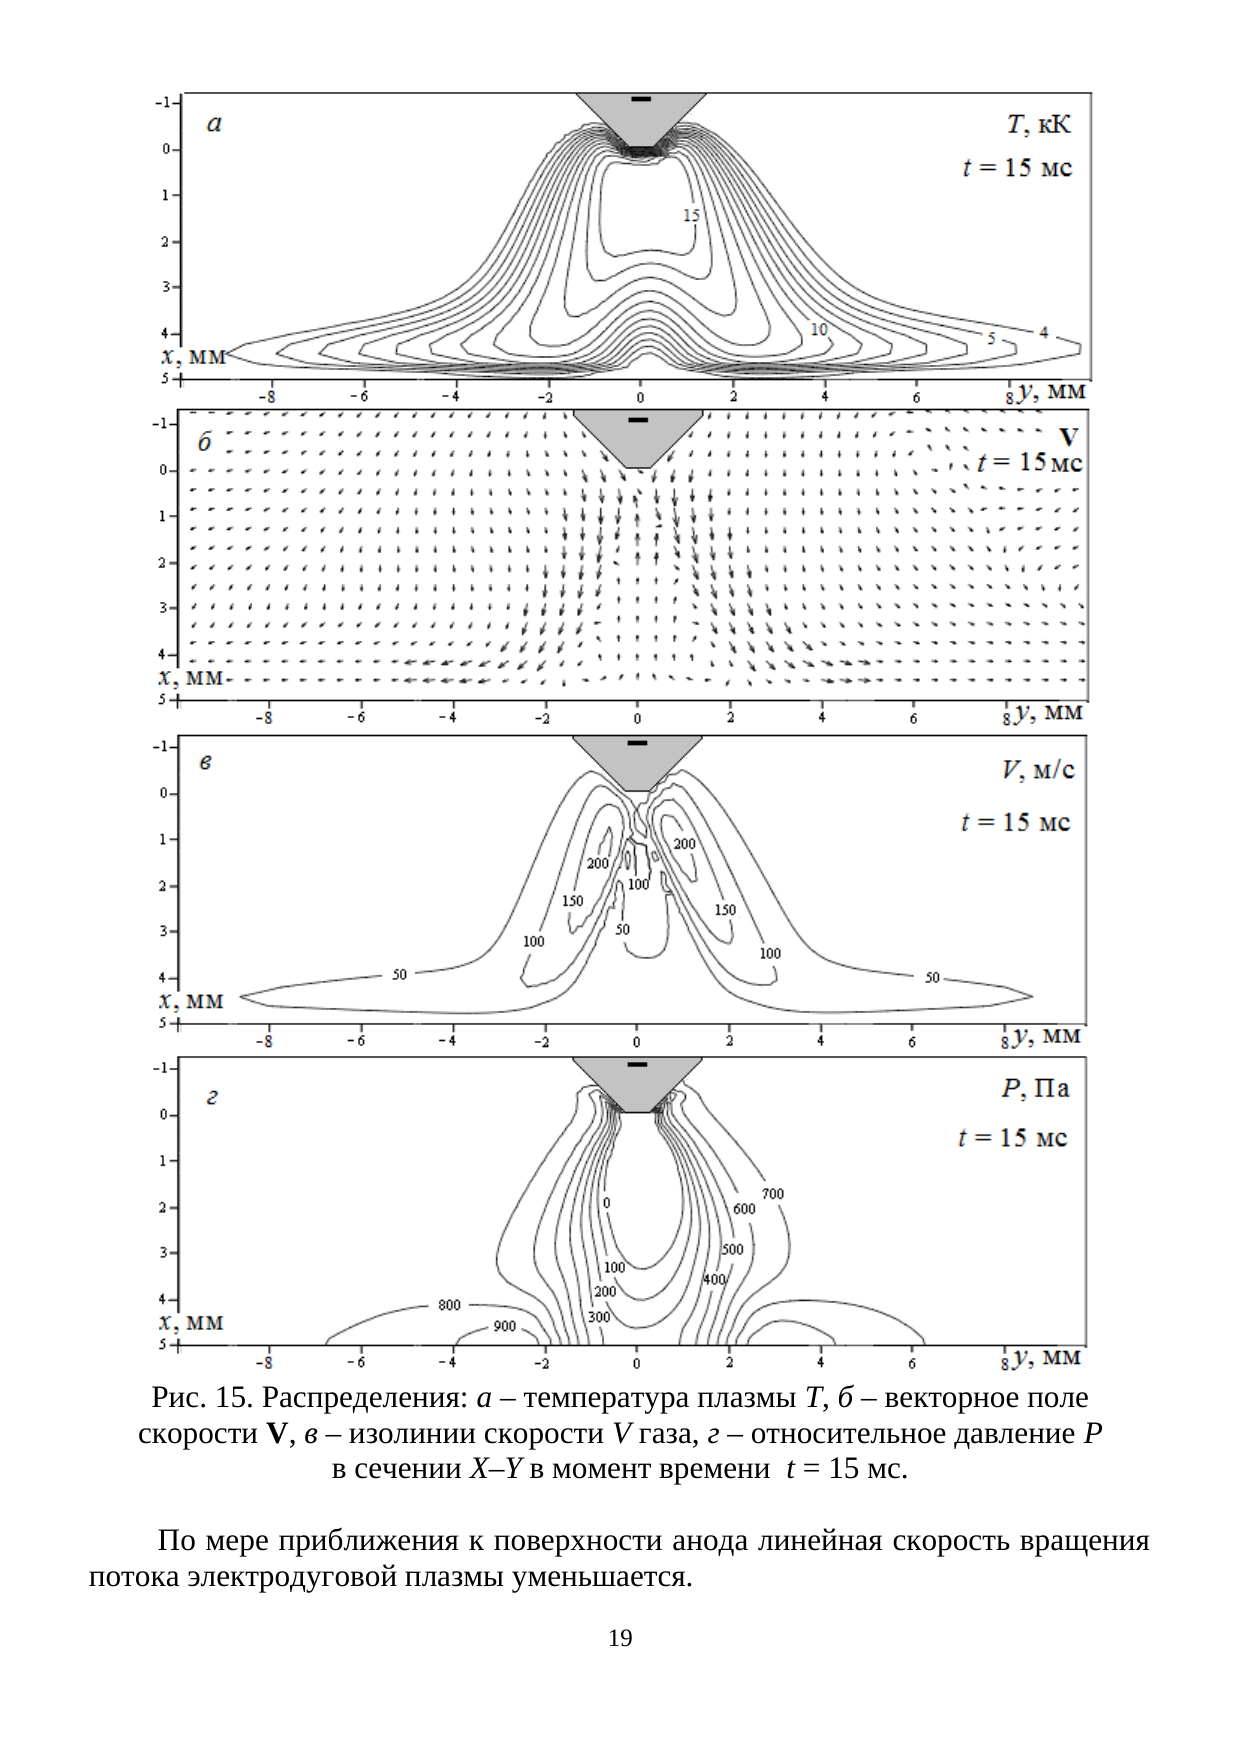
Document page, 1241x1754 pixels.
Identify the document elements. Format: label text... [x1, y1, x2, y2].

picture [144, 88, 1097, 1378]
text Рис. 15. Распределения: а – температура плазмы Т, б – векторное поле скорости V, в – изолинии скорости V газа, г – относительное давление Р [89, 1378, 1152, 1450]
text По мере приближения к поверхности анода линейная скорость вращения потока электродуговой плазмы уменьшается. [89, 1522, 1152, 1593]
text в сечении X–Y в момент времени t = 15 мс. [89, 1450, 1152, 1486]
